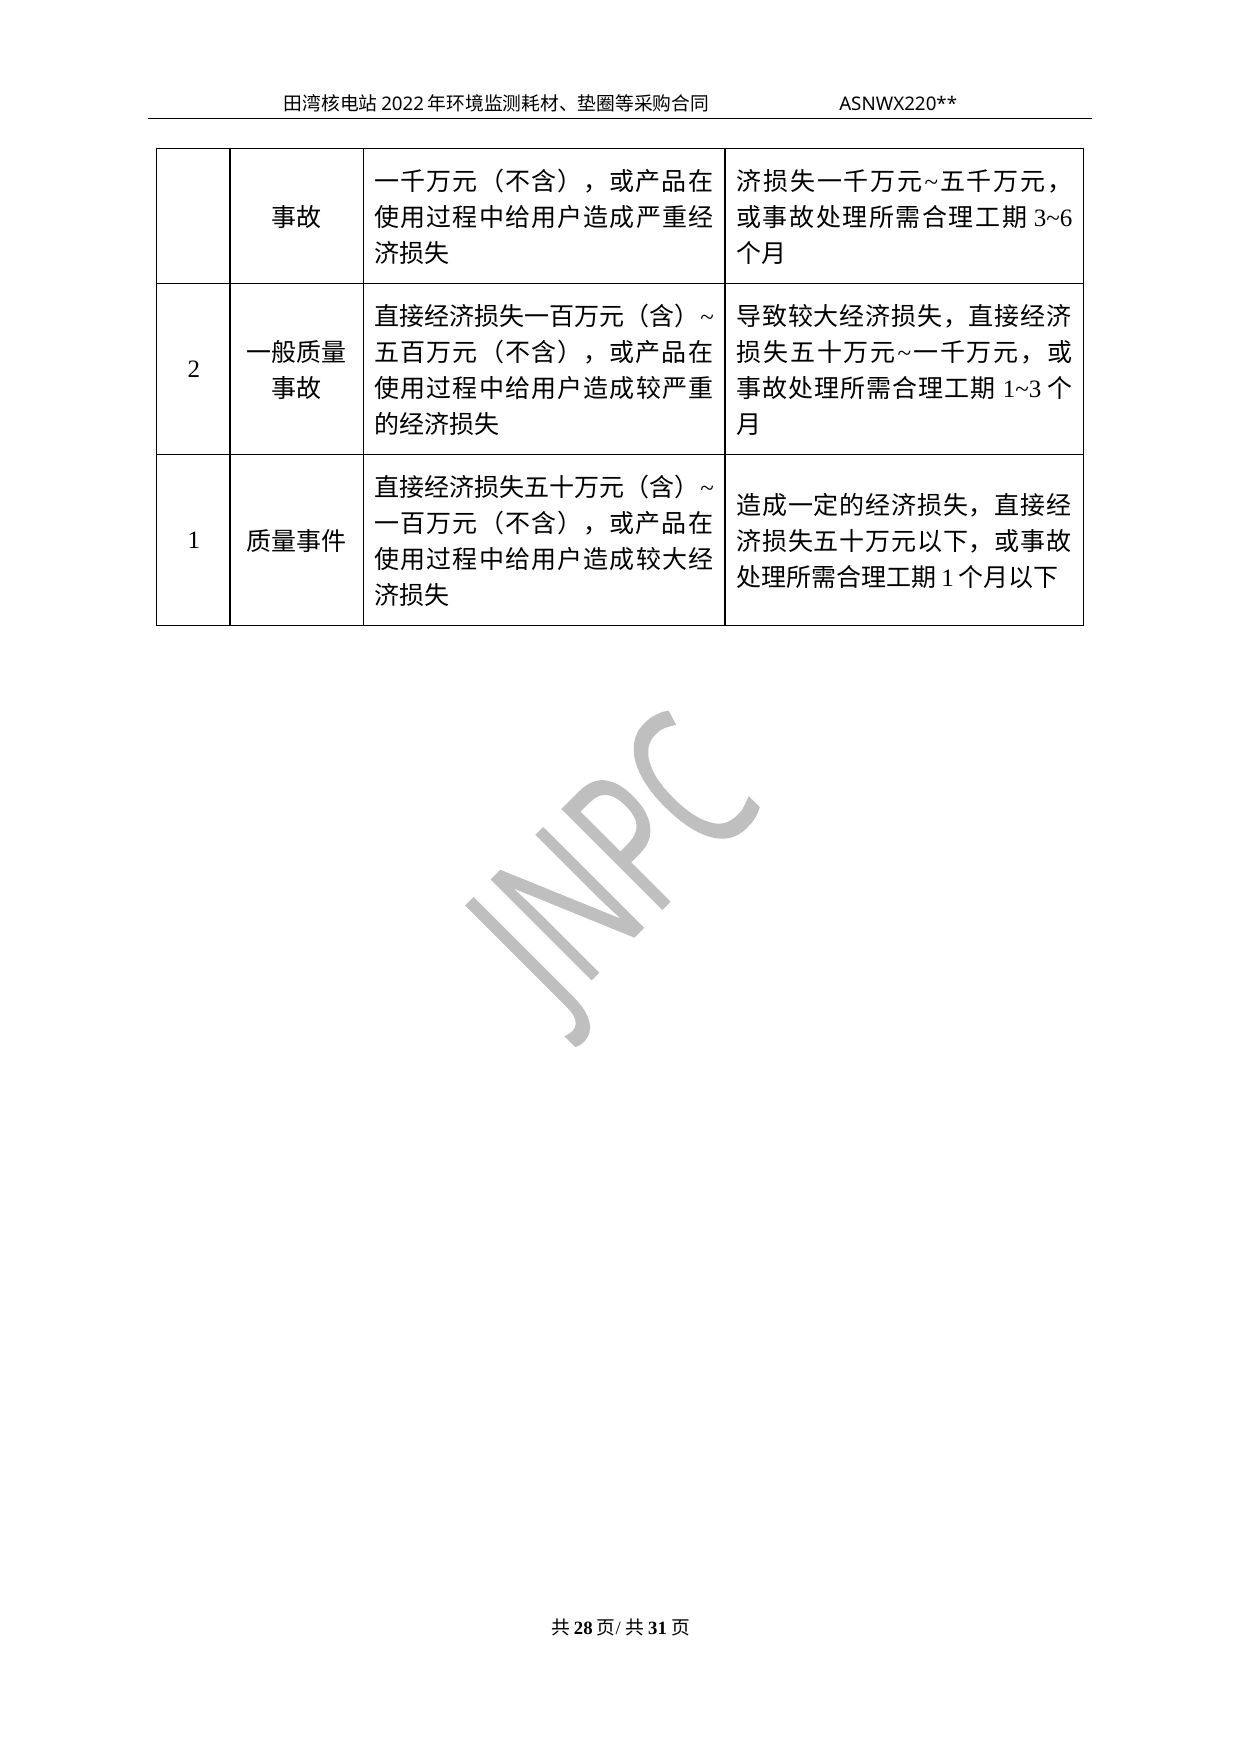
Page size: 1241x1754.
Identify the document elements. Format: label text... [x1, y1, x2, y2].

table_cell 一般质量事故 [231, 284, 363, 453]
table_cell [364, 149, 724, 282]
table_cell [726, 149, 1083, 282]
table_cell 1 [157, 455, 229, 624]
table_cell 导致较大经济损失，直接经济损失五十万元~一千万元，或事故处理所需合理工期1~3个月 [726, 284, 1083, 453]
table_cell 2 [157, 284, 229, 453]
table_cell 较大质量事故 [231, 149, 363, 282]
table_cell 直接经济损失五十万元（含）~一百万元（不含），或产品在使用过程中给用户造成较大经济损失 [364, 455, 724, 624]
table_cell 质量事件 [231, 455, 363, 624]
table_cell 造成一定的经济损失，直接经济损失五十万元以下，或事故处理所需合理工期1个月以下 [726, 455, 1083, 624]
table_cell 直接经济损失一百万元（含）~五百万元（不含），或产品在使用过程中给用户造成较严重的经济损失 [364, 284, 724, 453]
table_cell 3 [157, 149, 229, 282]
